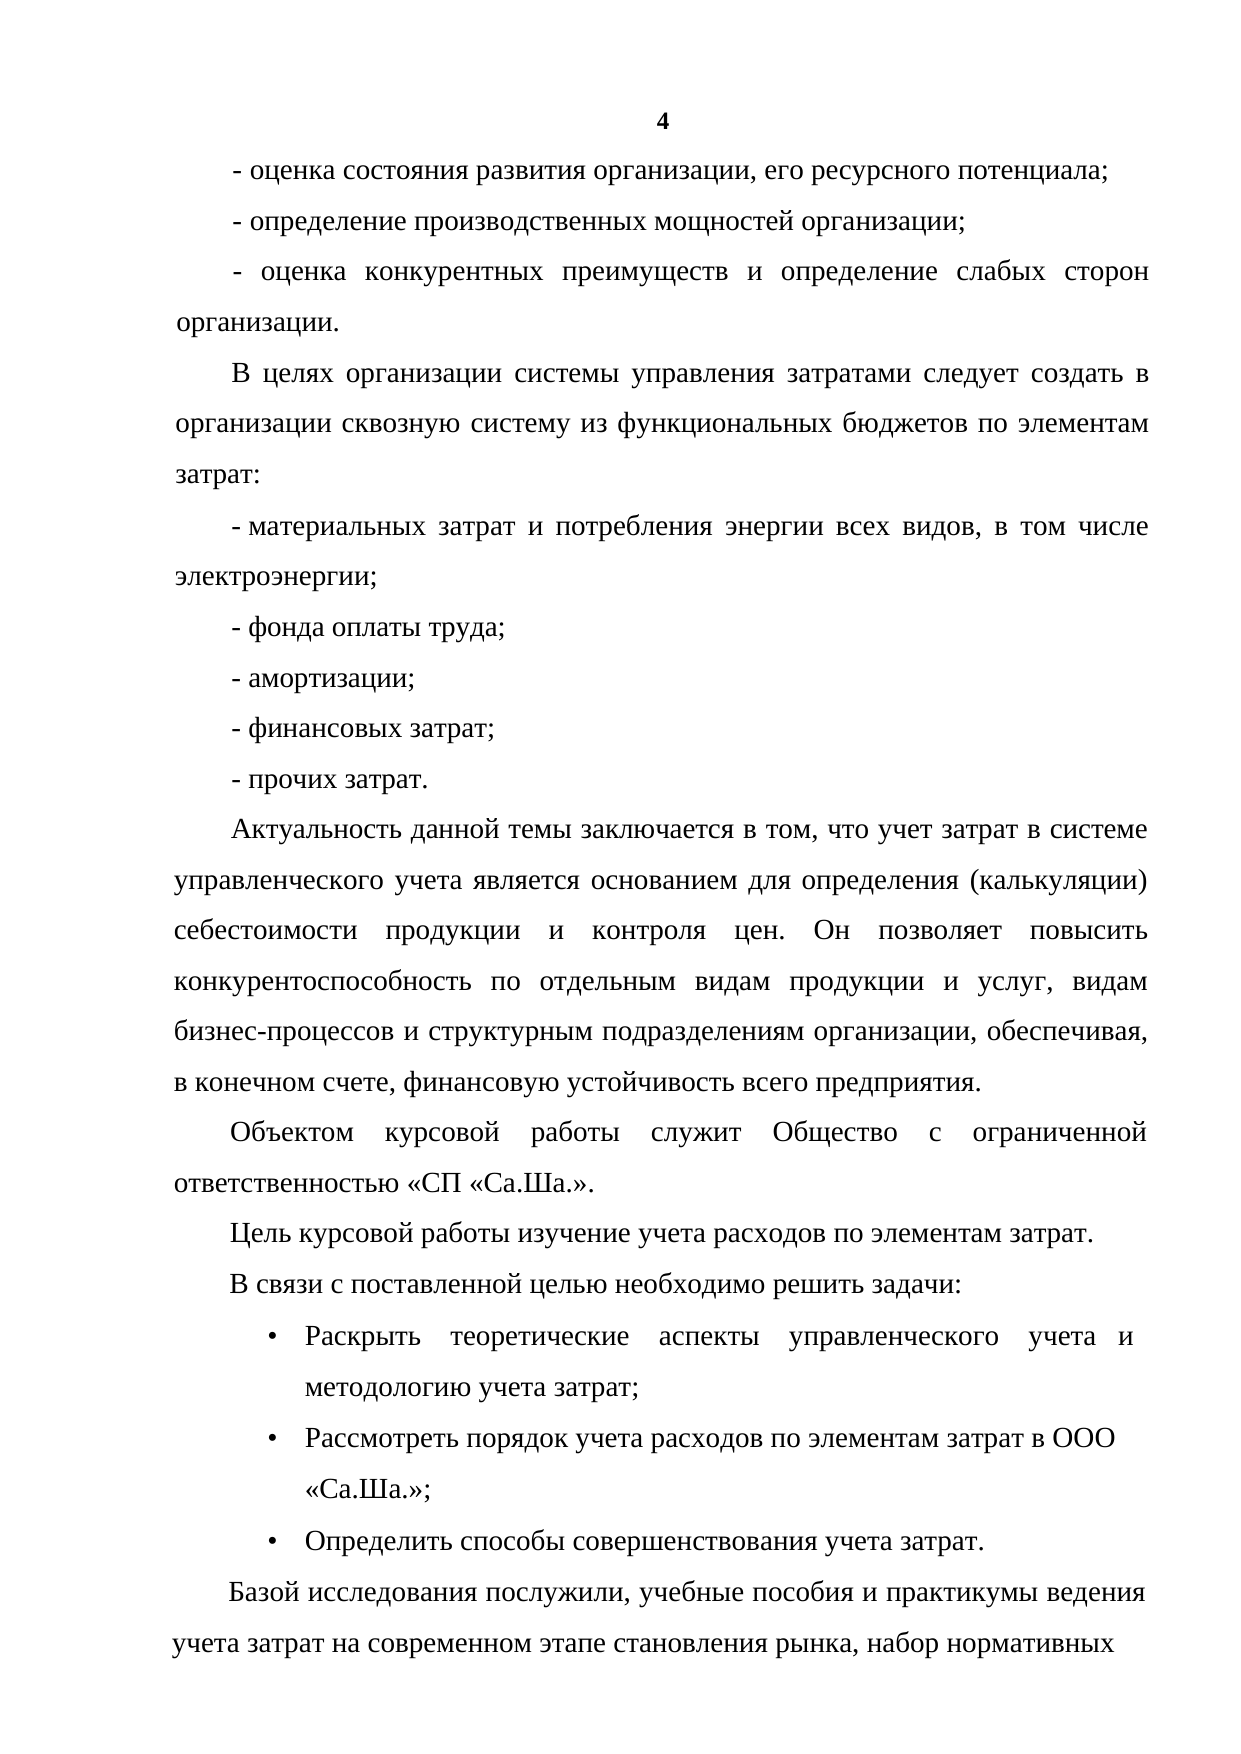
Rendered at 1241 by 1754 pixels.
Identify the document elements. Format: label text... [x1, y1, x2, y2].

list Рассмотреть порядок учета расходов по элементам затрат в ООО «Са.Ша.»; [267, 1407, 1150, 1509]
text 4 [176, 89, 1150, 139]
list Определить способы совершенствования учета затрат. [267, 1509, 1150, 1560]
list определение производственных мощностей организации; [232, 190, 1150, 240]
list фонда оплаты труда; [231, 596, 1150, 647]
list оценка состояния развития организации, его ресурсного потенциала; [232, 139, 1150, 190]
list прочих затрат. [231, 748, 1150, 798]
list Раскрыть теоретические аспекты управленческого учета и методологию учета затрат; [267, 1304, 1150, 1406]
text В связи с поставленной целью необходимо решить задачи: [229, 1253, 1150, 1303]
list финансовых затрат; [231, 697, 1150, 748]
list материальных затрат и потребления энергии всех видов, в том числе электроэнергии; [174, 494, 1150, 596]
text Базой исследования послужили, учебные пособия и практикумы ведения учета затрат на современном этапе становления рынка, набор нормативных [172, 1560, 1147, 1662]
text В целях организации системы управления затратами следует создать в организации сквозную систему из функциональных бюджетов по элементам затрат: [175, 342, 1150, 493]
text Актуальность данной темы заключается в том, что учет затрат в системе управленческого учета является основанием для определения (калькуляции) себестоимости продукции и контроля цен. Он позволяет повысить конкурентоспособность по отдельным видам продукции и услуг, видам бизнес-процессов и структурным подразделениям организации, обеспечивая, в конечном счете, финансовую устойчивость всего предприятия. [173, 798, 1149, 1101]
text Цель курсовой работы изучение учета расходов по элементам затрат. [229, 1202, 1150, 1253]
list амортизации; [231, 647, 1150, 697]
text Объектом курсовой работы служит Общество с ограниченной ответственностью «СП «Са.Ша.». [173, 1101, 1148, 1202]
text - оценка конкурентных преимуществ и определение слабых сторон организации. [176, 240, 1150, 341]
